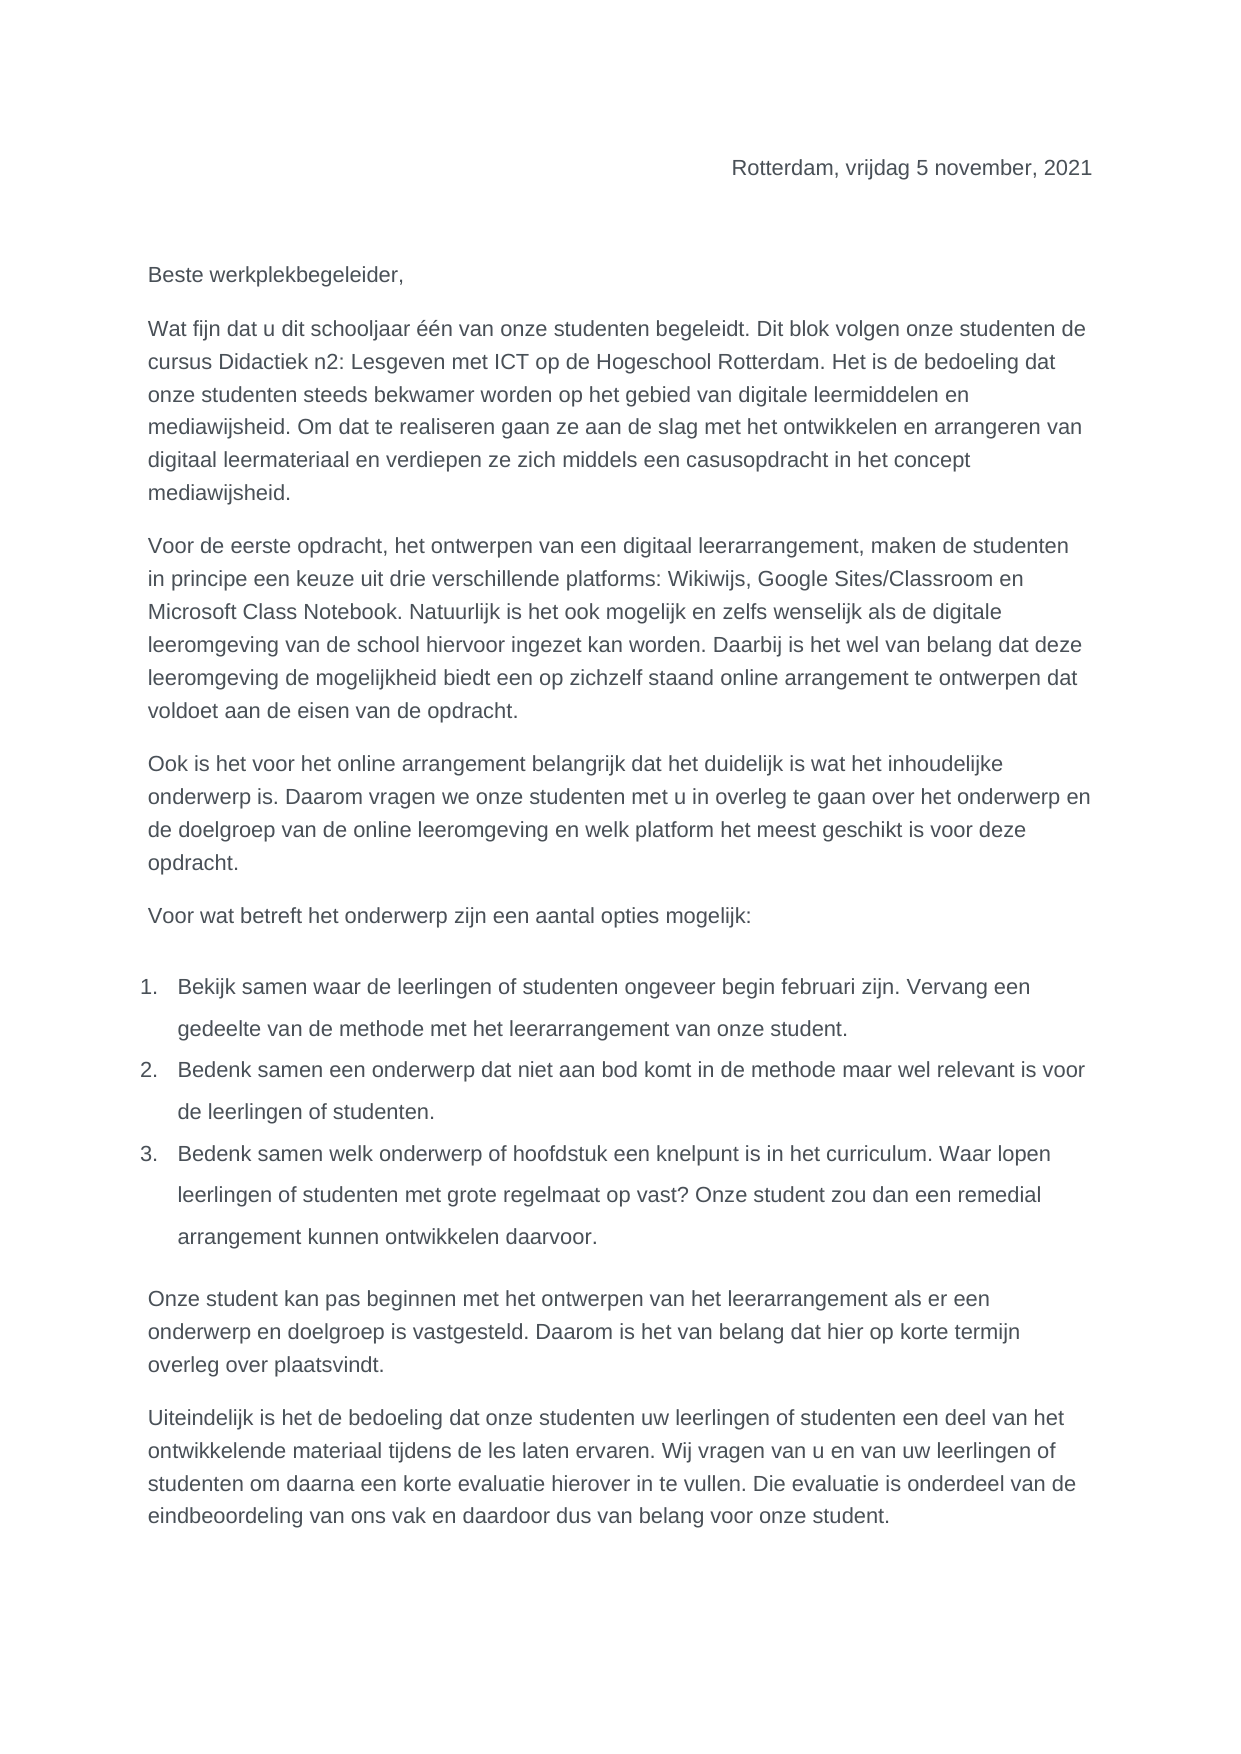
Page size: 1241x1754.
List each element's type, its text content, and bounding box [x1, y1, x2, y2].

text Voor de eerste opdracht, het ontwerpen van een digitaal leerarrangement, maken de studenten in principe een keuze uit drie verschillende platforms: Wikiwijs, Google Sites/Classroom en Microsoft Class Notebook. Natuurlijk is het ook mogelijk en zelfs wenselijk als de digitale leeromgeving van de school hiervoor ingezet kan worden. Daarbij is het wel van belang dat deze leeromgeving de mogelijkheid biedt een op zichzelf staand online arrangement te ontwerpen dat voldoet aan de eisen van de opdracht. [148, 526, 1093, 723]
text Onze student kan pas beginnen met het ontwerpen van het leerarrangement als er een onderwerp en doelgroep is vastgesteld. Daarom is het van belang dat hier op korte termijn overleg over plaatsvindt. [148, 1278, 1093, 1377]
list Bedenk samen een onderwerp dat niet aan bod komt in de methode maar wel relevant is voor de leerlingen of studenten. [140, 1041, 1093, 1124]
text Voor wat betreft het onderwerp zijn een aantal opties mogelijk: [148, 895, 1093, 928]
text Uiteindelijk is het de bedoeling dat onze studenten uw leerlingen of studenten een deel van het ontwikkelende materiaal tijdens de les laten ervaren. Wij vragen van u en van uw leerlingen of studenten om daarna een korte evaluatie hierover in te vullen. Die evaluatie is onderdeel van de eindbeoordeling van ons vak en daardoor dus van belang voor onze student. [148, 1397, 1093, 1529]
text Wat fijn dat u dit schooljaar één van onze studenten begeleidt. Dit blok volgen onze studenten de cursus Didactiek n2: Lesgeven met ICT op de Hogeschool Rotterdam. Het is de bedoeling dat onze studenten steeds bekwamer worden op het gebied van digitale leermiddelen en mediawijsheid. Om dat te realiseren gaan ze aan de slag met het ontwikkelen en arrangeren van digitaal leermateriaal en verdiepen ze zich middels een casusopdracht in het concept mediawijsheid. [148, 308, 1093, 505]
text Rotterdam, vrijdag 5 november, 2021 [148, 148, 1093, 180]
list Bedenk samen welk onderwerp of hoofdstuk een knelpunt is in het curriculum. Waar lopen leerlingen of studenten met grote regelmaat op vast? Onze student zou dan een remedial arrangement kunnen ontwikkelen daarvoor. [140, 1124, 1093, 1249]
list Bekijk samen waar de leerlingen of studenten ongeveer begin februari zijn. Vervang een gedeelte van de methode met het leerarrangement van onze student. [140, 957, 1093, 1041]
text Beste werkplekbegeleider, [148, 255, 1093, 287]
text Ook is het voor het online arrangement belangrijk dat het duidelijk is wat het inhoudelijke onderwerp is. Daarom vragen we onze studenten met u in overleg te gaan over het onderwerp en de doelgroep van de online leeromgeving en welk platform het meest geschikt is voor deze opdracht. [148, 743, 1093, 875]
